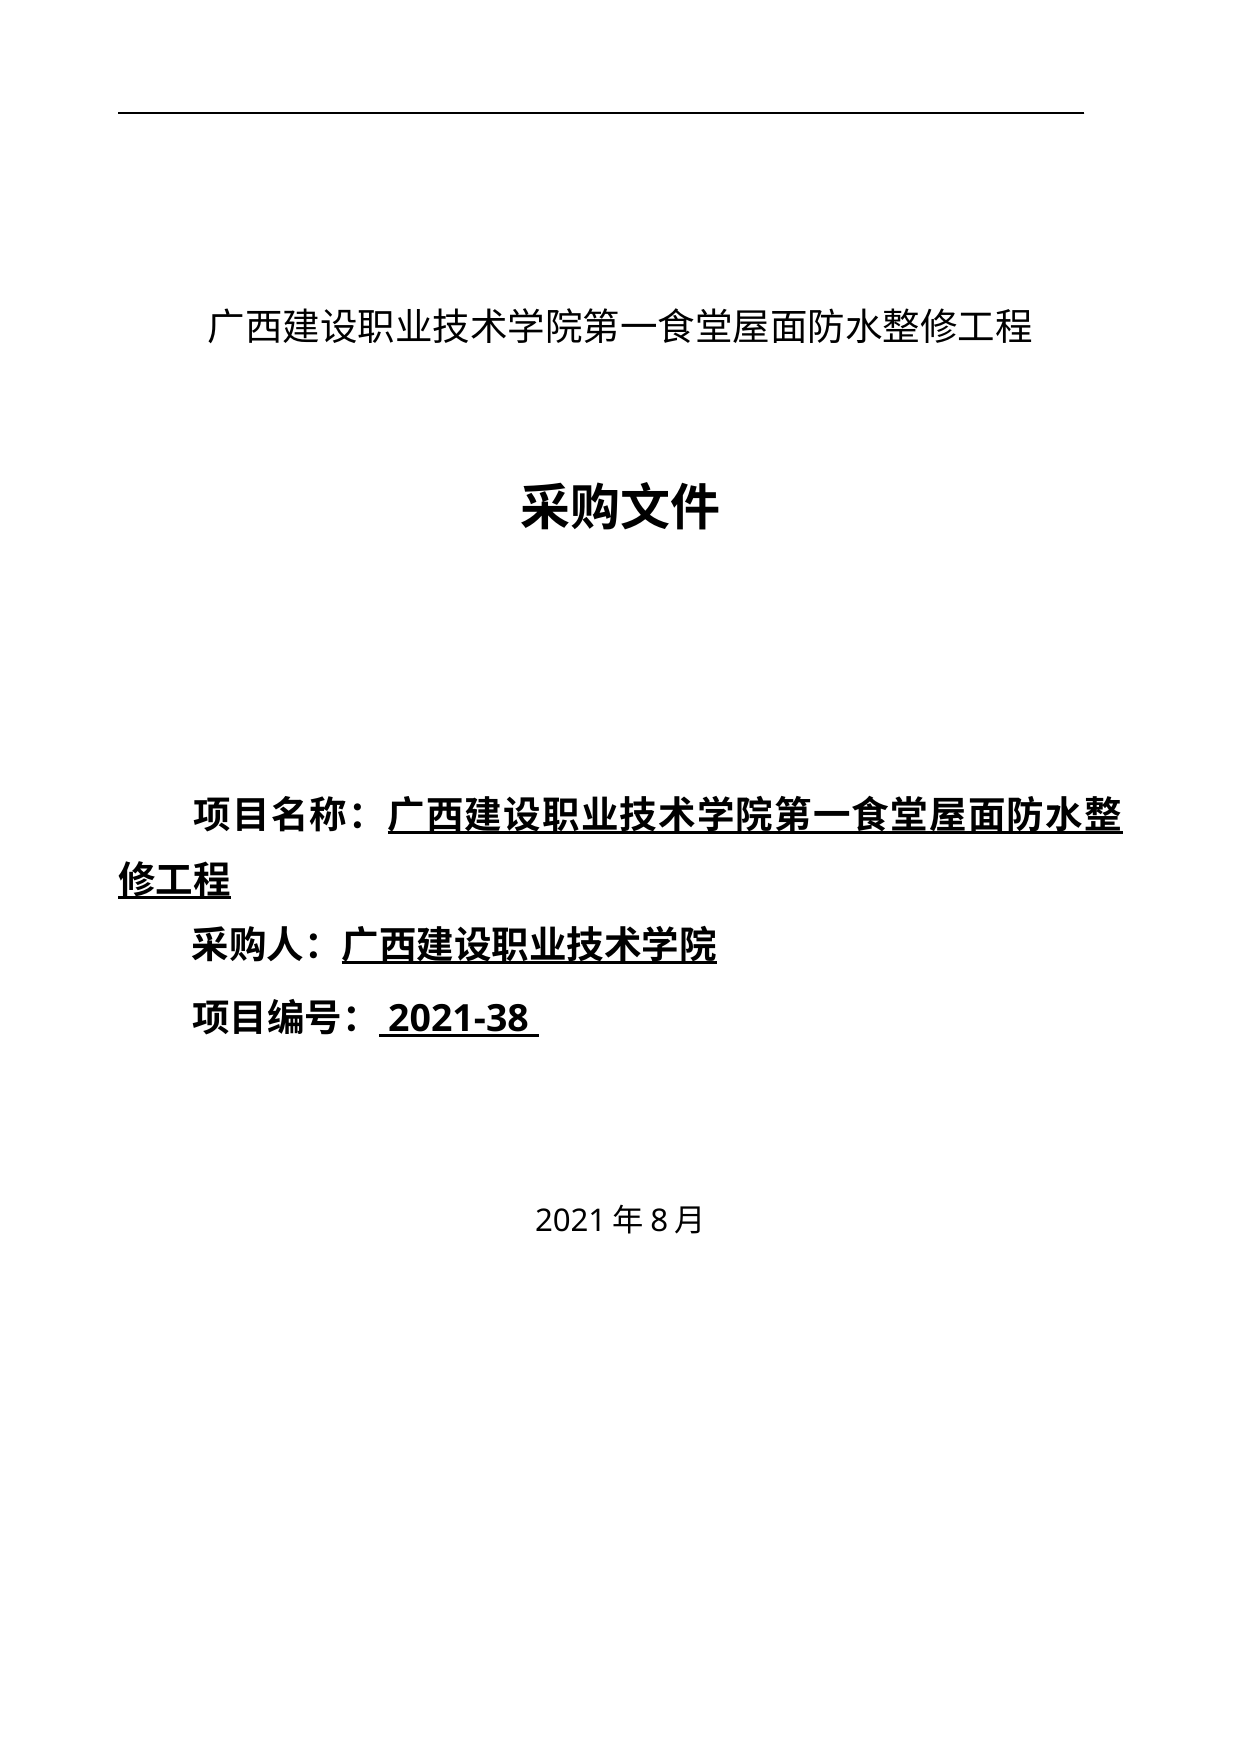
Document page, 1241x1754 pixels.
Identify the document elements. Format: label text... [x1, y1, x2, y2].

text 项目编号： 2021-38 [118, 983, 1122, 1048]
text 2021年8月 [118, 1186, 1122, 1251]
text 采购人：广西建设职业技术学院 [191, 909, 1122, 974]
text 项目名称：广西建设职业技术学院第一食堂屋面防水整修工程 [118, 779, 1122, 909]
text 广西建设职业技术学院第一食堂屋面防水整修工程 采购文件 [118, 292, 1122, 584]
